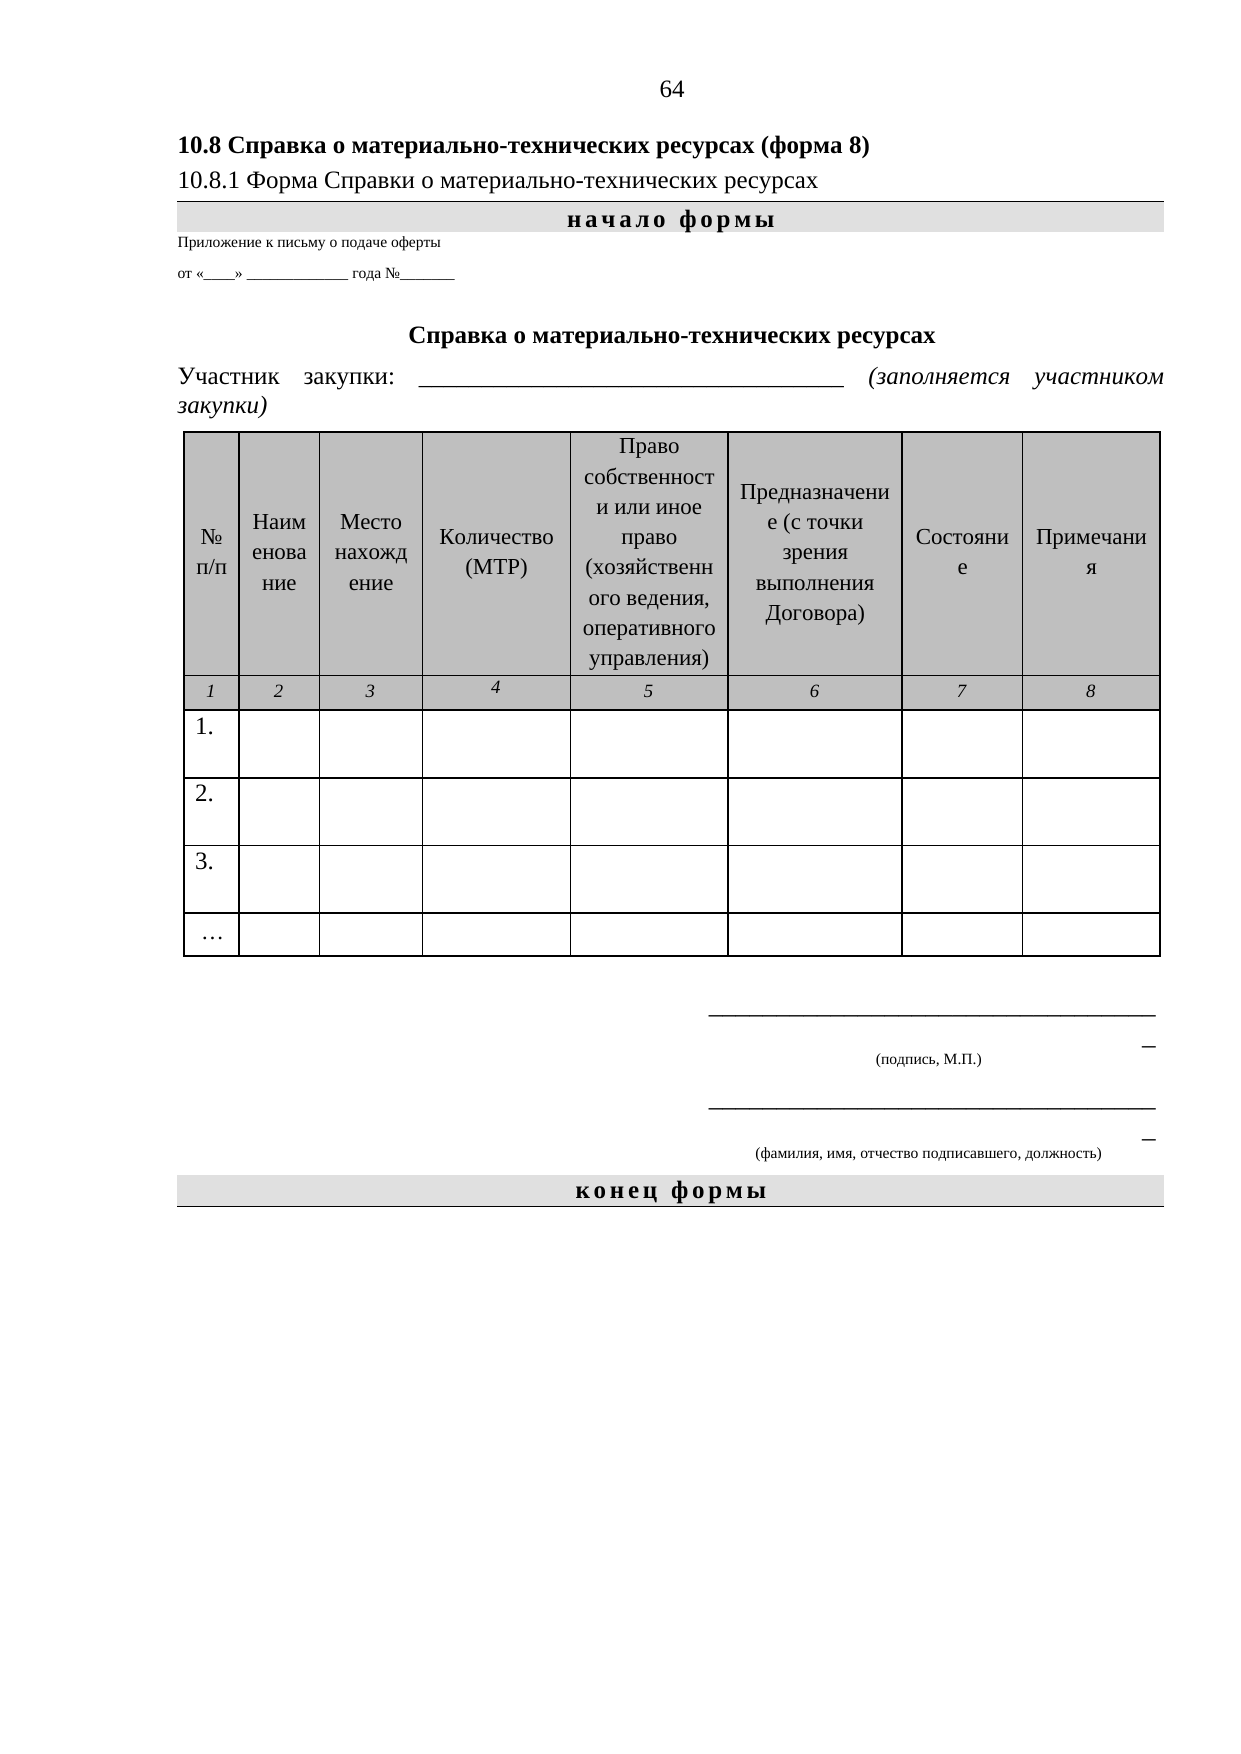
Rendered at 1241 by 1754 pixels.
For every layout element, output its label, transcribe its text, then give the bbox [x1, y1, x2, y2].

table_cell [729, 711, 901, 777]
table_cell [320, 779, 422, 844]
table_cell 2 [240, 676, 319, 709]
table_header Место нахождение [320, 433, 422, 675]
table_cell [240, 914, 319, 955]
table_cell [903, 779, 1022, 844]
table_cell [240, 779, 319, 844]
table_cell [1023, 914, 1159, 955]
table_cell 4 [423, 676, 570, 709]
table_cell [320, 846, 422, 912]
table_cell [423, 914, 570, 955]
table_cell [729, 846, 901, 912]
table_header Количество (МТР) [423, 433, 570, 675]
table_cell [1023, 779, 1159, 844]
table_cell [903, 711, 1022, 777]
table_header __________________________________ (подпись, М.П.) [691, 957, 1167, 1081]
table_cell [571, 711, 727, 777]
table_cell [571, 779, 727, 844]
text конец формы [177, 1175, 1164, 1206]
text 10.8 Справка о материально-технических ресурсах (форма 8) [177, 131, 1167, 159]
table_cell [903, 914, 1022, 955]
table_cell [423, 779, 570, 844]
table_cell [240, 846, 319, 912]
text Справка о материально-технических ресурсах [177, 320, 1167, 348]
table_cell 7 [903, 676, 1022, 709]
table_header Примечания [1023, 433, 1159, 675]
text начало формы [177, 202, 1164, 232]
table_cell __________________________________ (фамилия, имя, отчество подписавшего, должность) [691, 1081, 1167, 1175]
table_cell … [185, 914, 238, 955]
table_cell [1023, 846, 1159, 912]
table_cell [240, 711, 319, 777]
table_cell [729, 914, 901, 955]
table_header Предназначение (с точки зрения выполнения Договора) [729, 433, 901, 675]
table_cell [571, 846, 727, 912]
text 10.8.1 Форма Справки о материально-технических ресурсах [177, 166, 1167, 194]
table_cell [185, 711, 238, 777]
text Участник закупки: __________________________________ (заполняется участником закупки) [177, 361, 1167, 418]
table_cell [185, 846, 238, 912]
table_cell [423, 711, 570, 777]
table_cell 8 [1023, 676, 1159, 709]
table_cell 6 [729, 676, 901, 709]
table_cell [423, 846, 570, 912]
table_cell 3 [320, 676, 422, 709]
table_cell 5 [571, 676, 727, 709]
text Приложение к письму о подаче оферты от «____» _____________ года №_______ [177, 232, 1167, 295]
table_cell [571, 914, 727, 955]
table_cell [320, 914, 422, 955]
table_cell [903, 846, 1022, 912]
table_cell 1 [185, 676, 238, 709]
table_cell [1023, 711, 1159, 777]
table_header Состояние [903, 433, 1022, 675]
table_cell [320, 711, 422, 777]
table_cell [729, 779, 901, 844]
table_header № п/п [185, 433, 238, 675]
table_header Наименование [240, 433, 319, 675]
table_cell [185, 779, 238, 844]
table_header Право собственности или иное право (хозяйственного ведения, оперативного управления) [571, 433, 727, 675]
